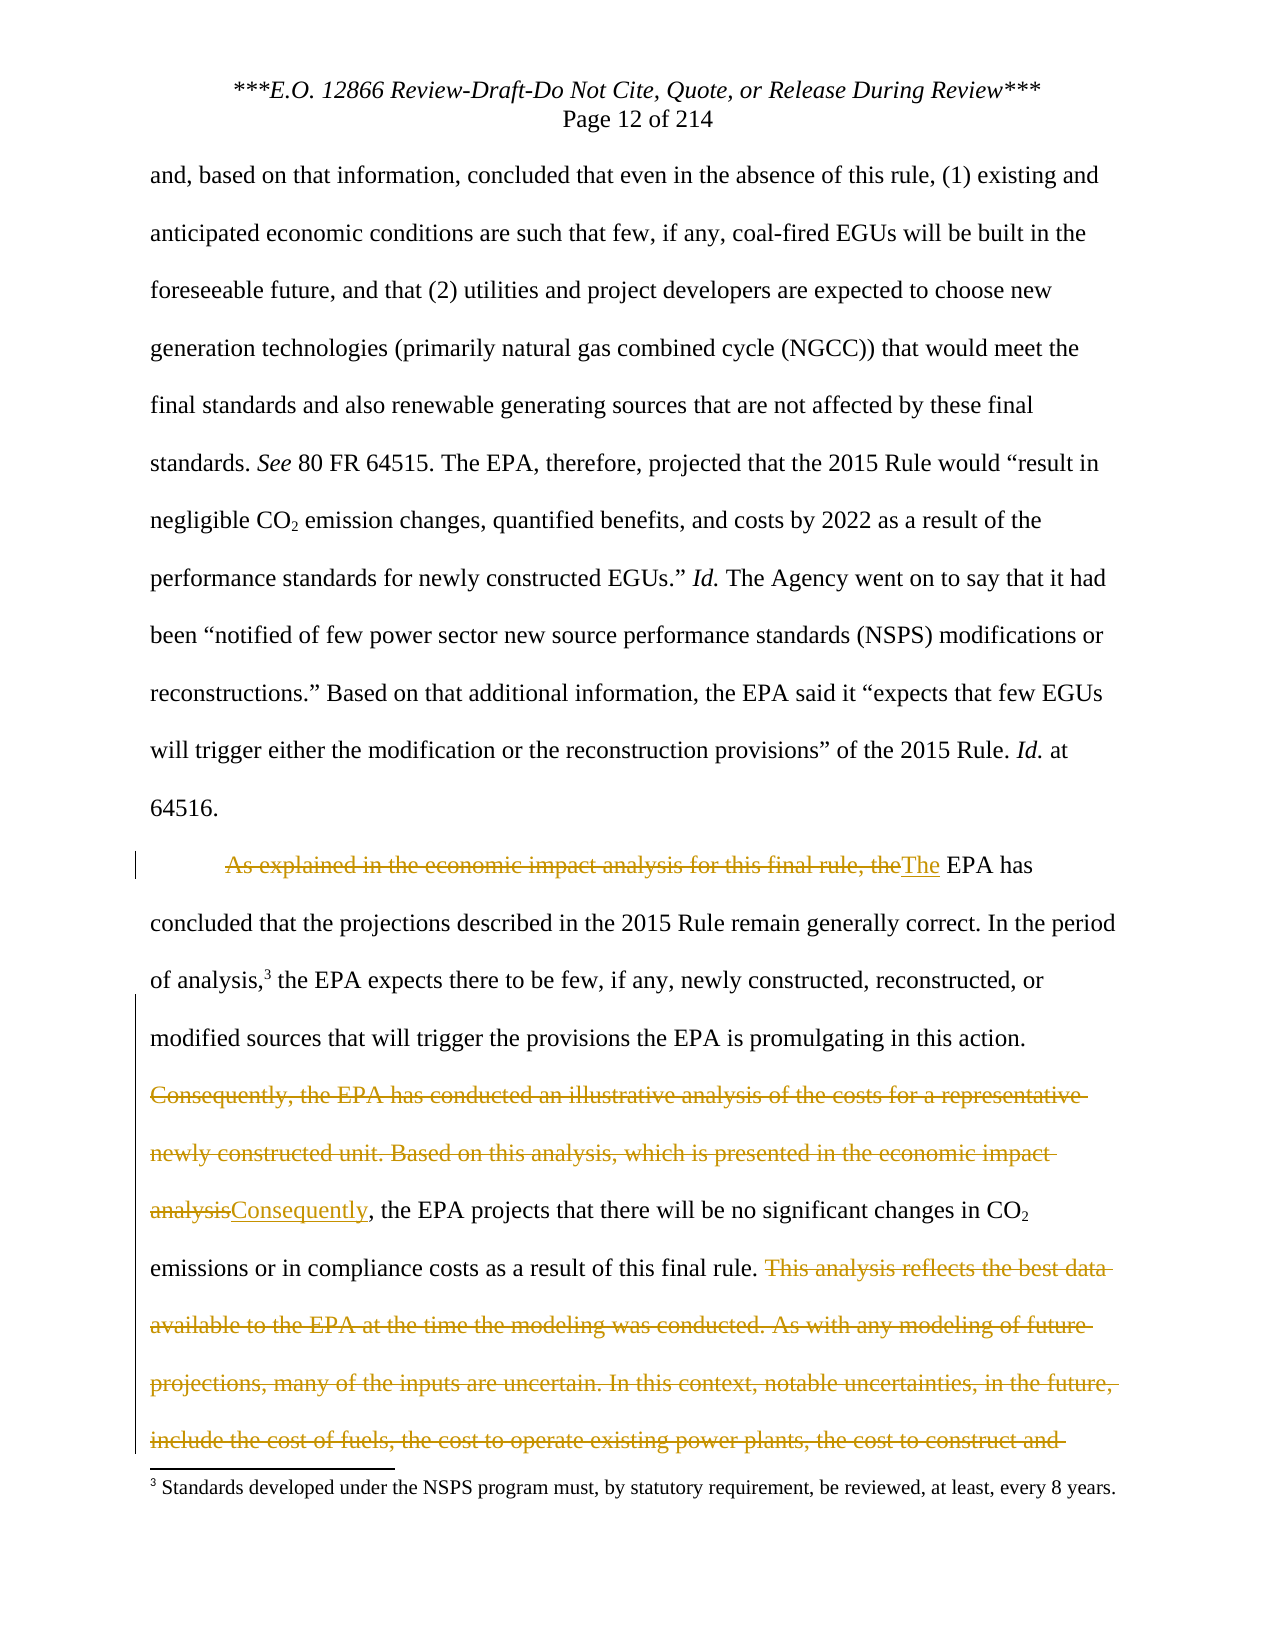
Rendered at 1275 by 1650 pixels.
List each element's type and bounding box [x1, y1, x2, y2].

text [150, 851, 1125, 1454]
text [150, 161, 1125, 822]
